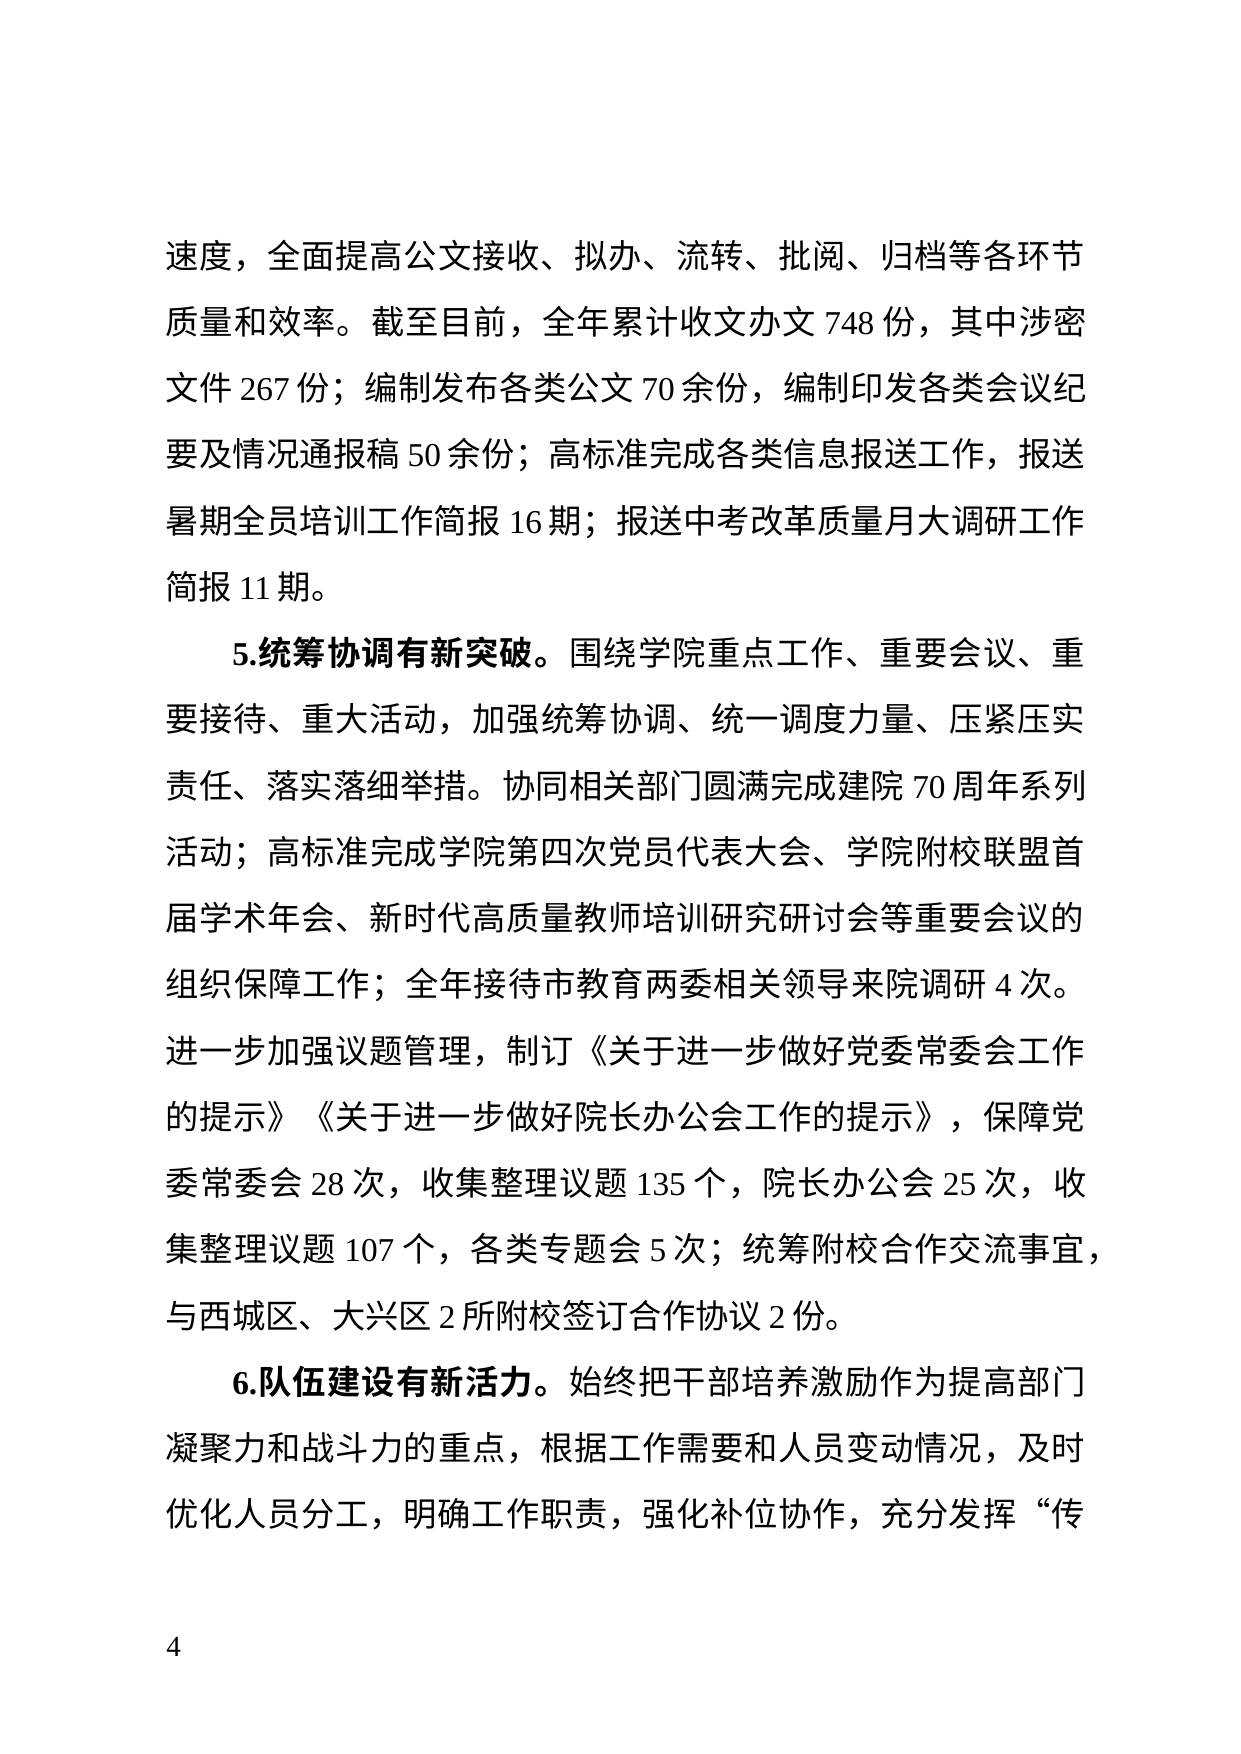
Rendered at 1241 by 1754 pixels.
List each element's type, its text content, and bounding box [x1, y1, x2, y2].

text 5.统筹协调有新突破。围绕学院重点工作、重要会议、重要接待、重大活动，加强统筹协调、统一调度力量、压紧压实责任、落实落细举措。协同相关部门圆满完成建院70周年系列活动；高标准完成学院第四次党员代表大会、学院附校联盟首届学术年会、新时代高质量教师培训研究研讨会等重要会议的组织保障工作；全年接待市教育两委相关领导来院调研4次。进一步加强议题管理，制订《关于进一步做好党委常委会工作的提示》《关于进一步做好院长办公会工作的提示》，保障党委常委会28次，收集整理议题135个，院长办公会25次，收集整理议题107个，各类专题会5次；统筹附校合作交流事宜，与西城区、大兴区2所附校签订合作协议2份。 [165, 618, 1087, 1347]
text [165, 1347, 1087, 1545]
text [165, 220, 1087, 618]
